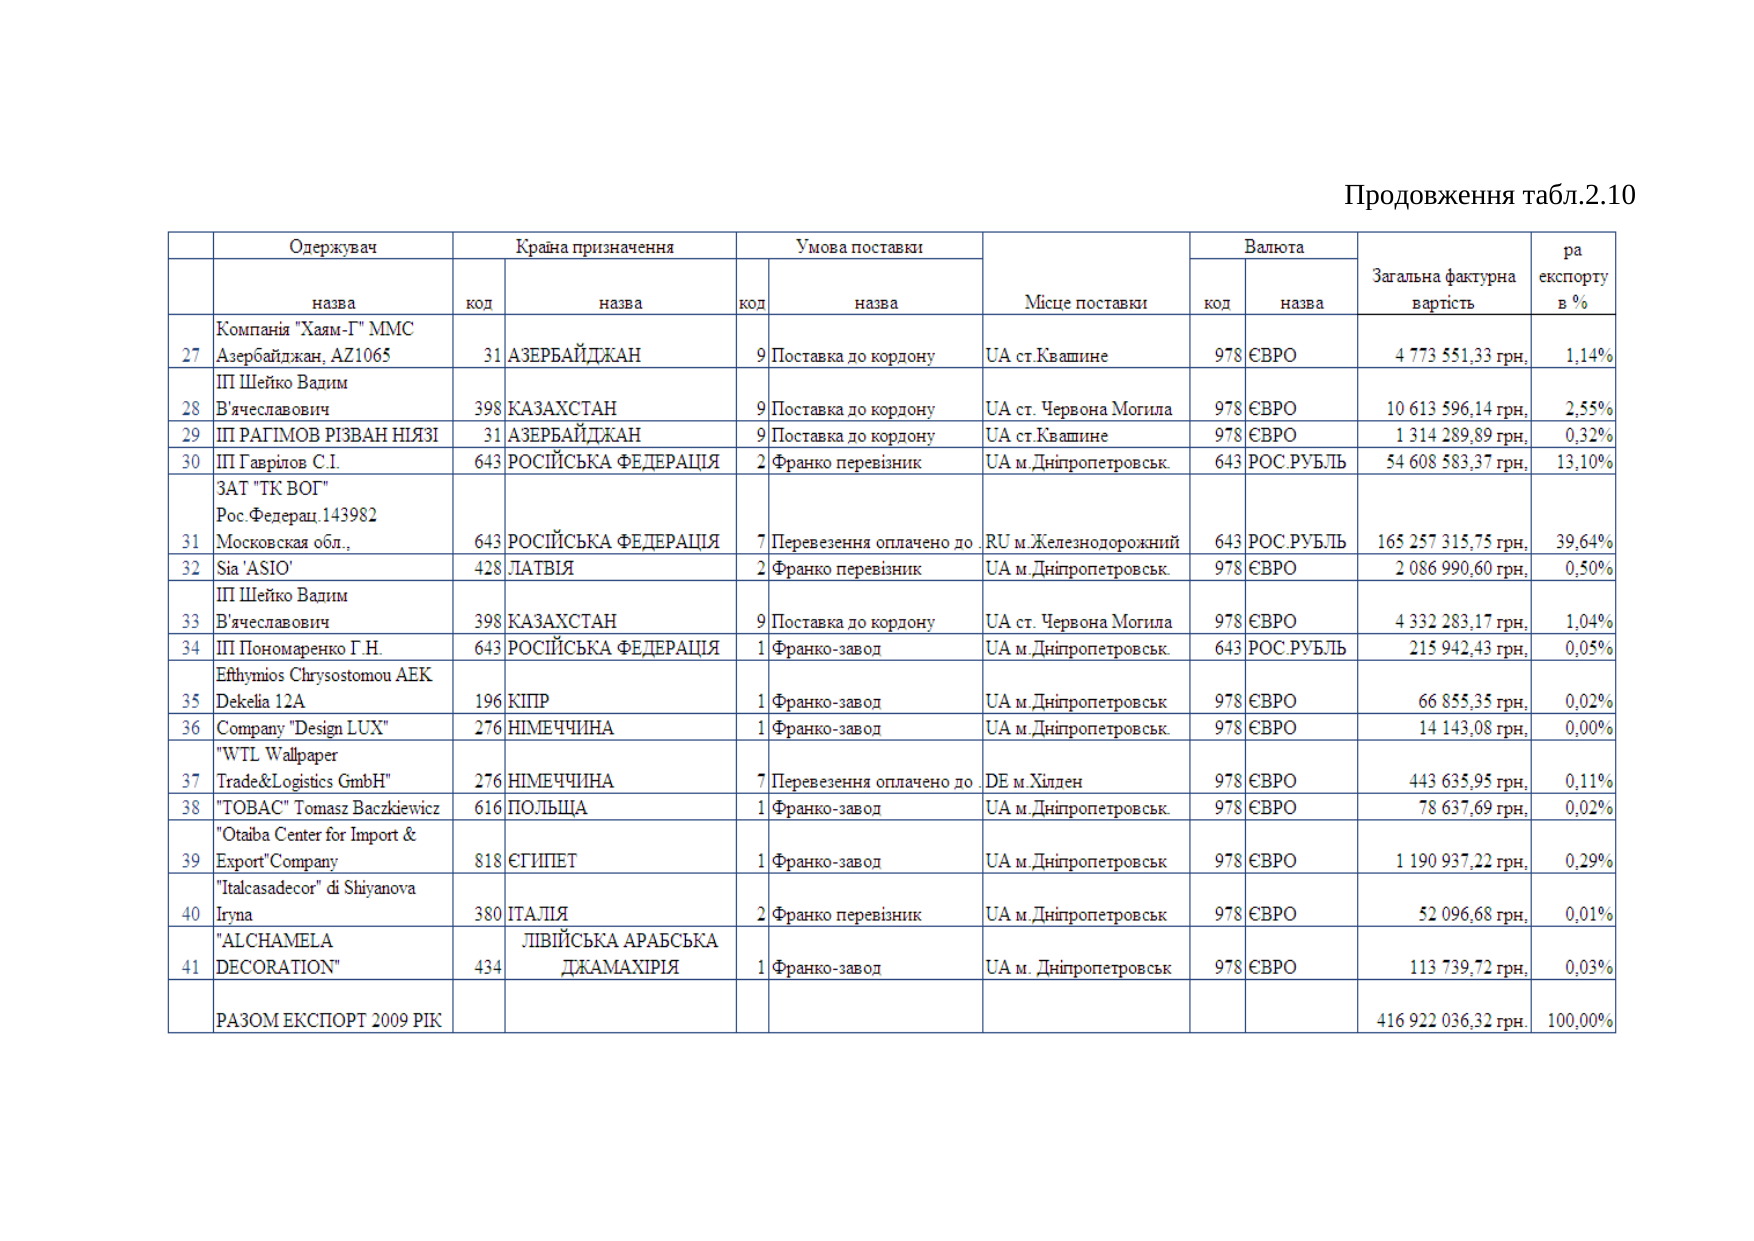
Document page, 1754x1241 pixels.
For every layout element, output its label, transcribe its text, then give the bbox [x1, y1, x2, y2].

picture [132, 210, 1636, 1055]
text Продовження табл.2.10 [118, 177, 1636, 211]
